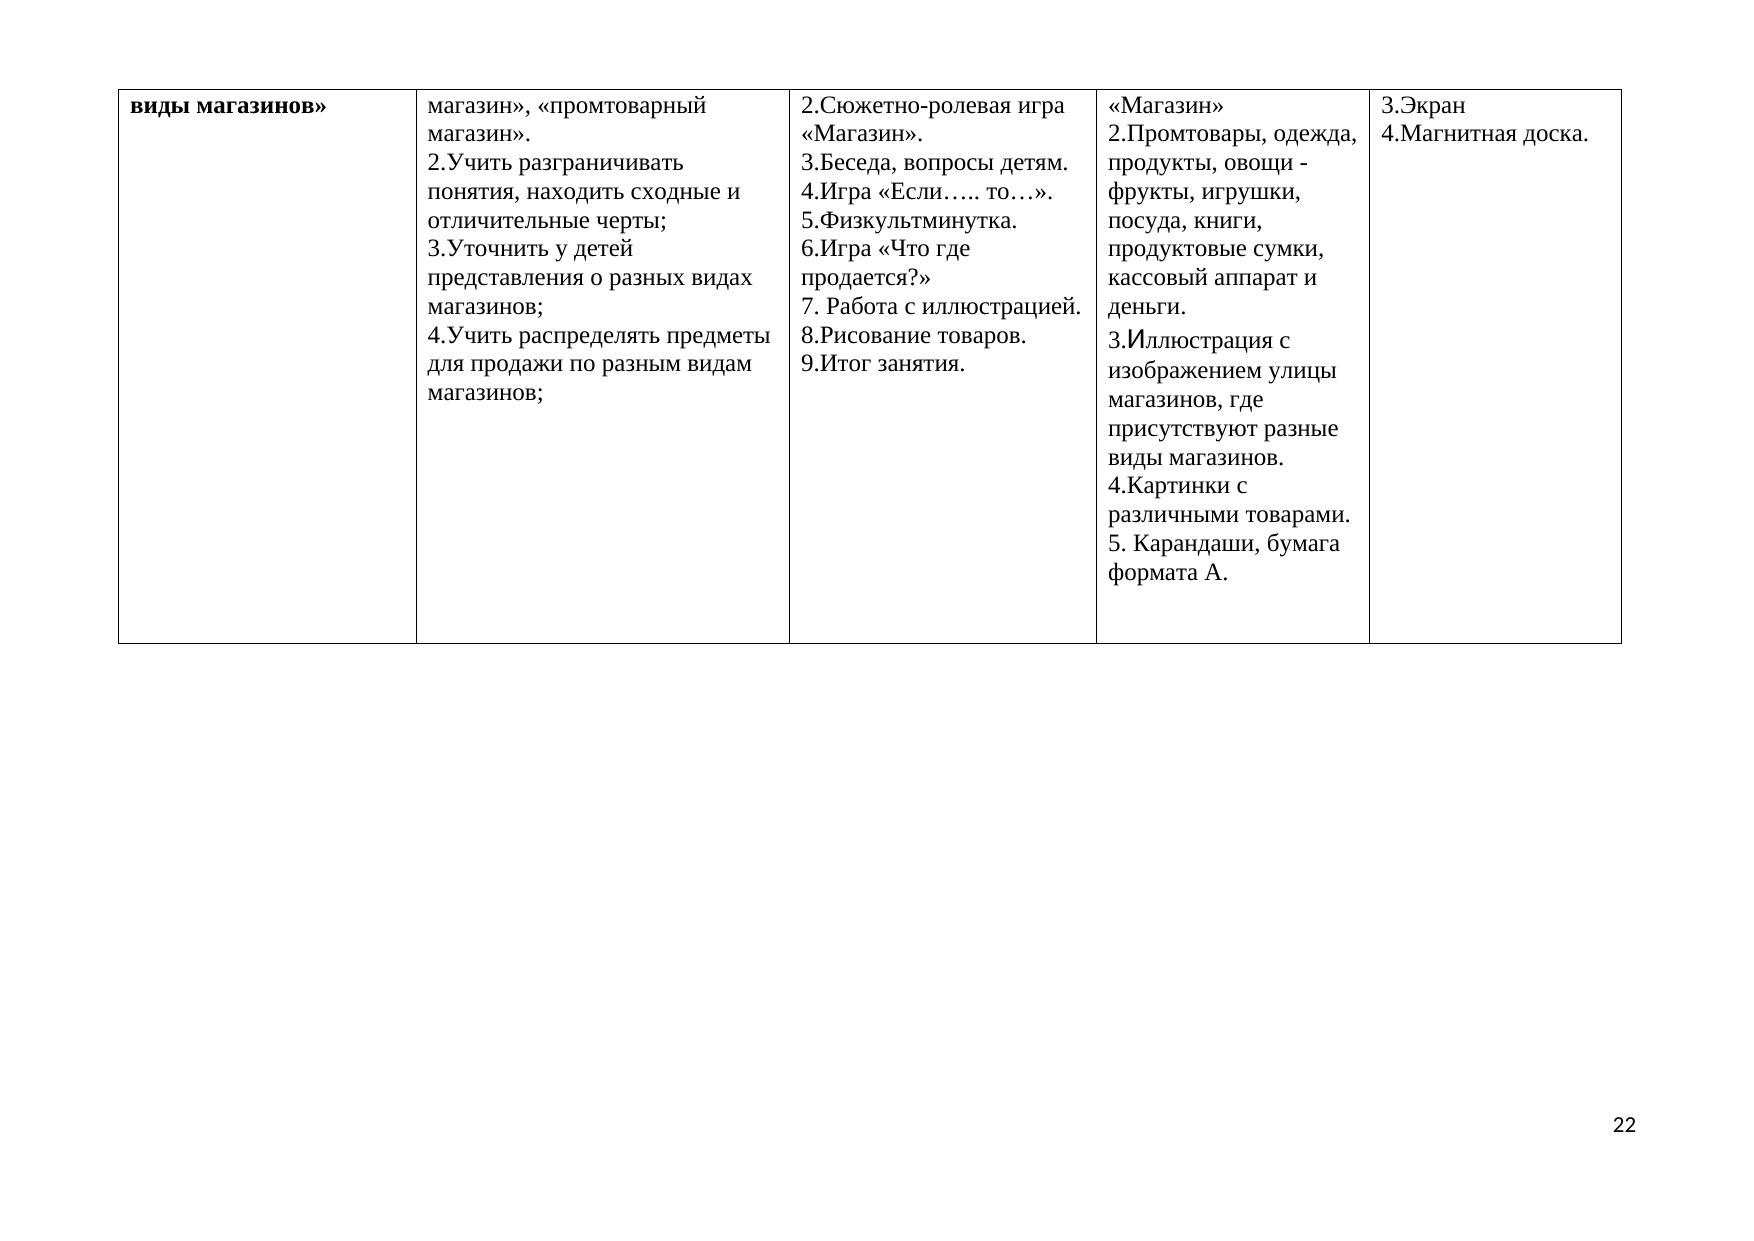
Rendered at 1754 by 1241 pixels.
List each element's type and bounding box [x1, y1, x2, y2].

table_cell [1097, 90, 1369, 643]
table_cell [790, 90, 1096, 643]
table_cell [1370, 90, 1621, 643]
table_cell [119, 90, 416, 643]
table_cell [417, 90, 789, 643]
